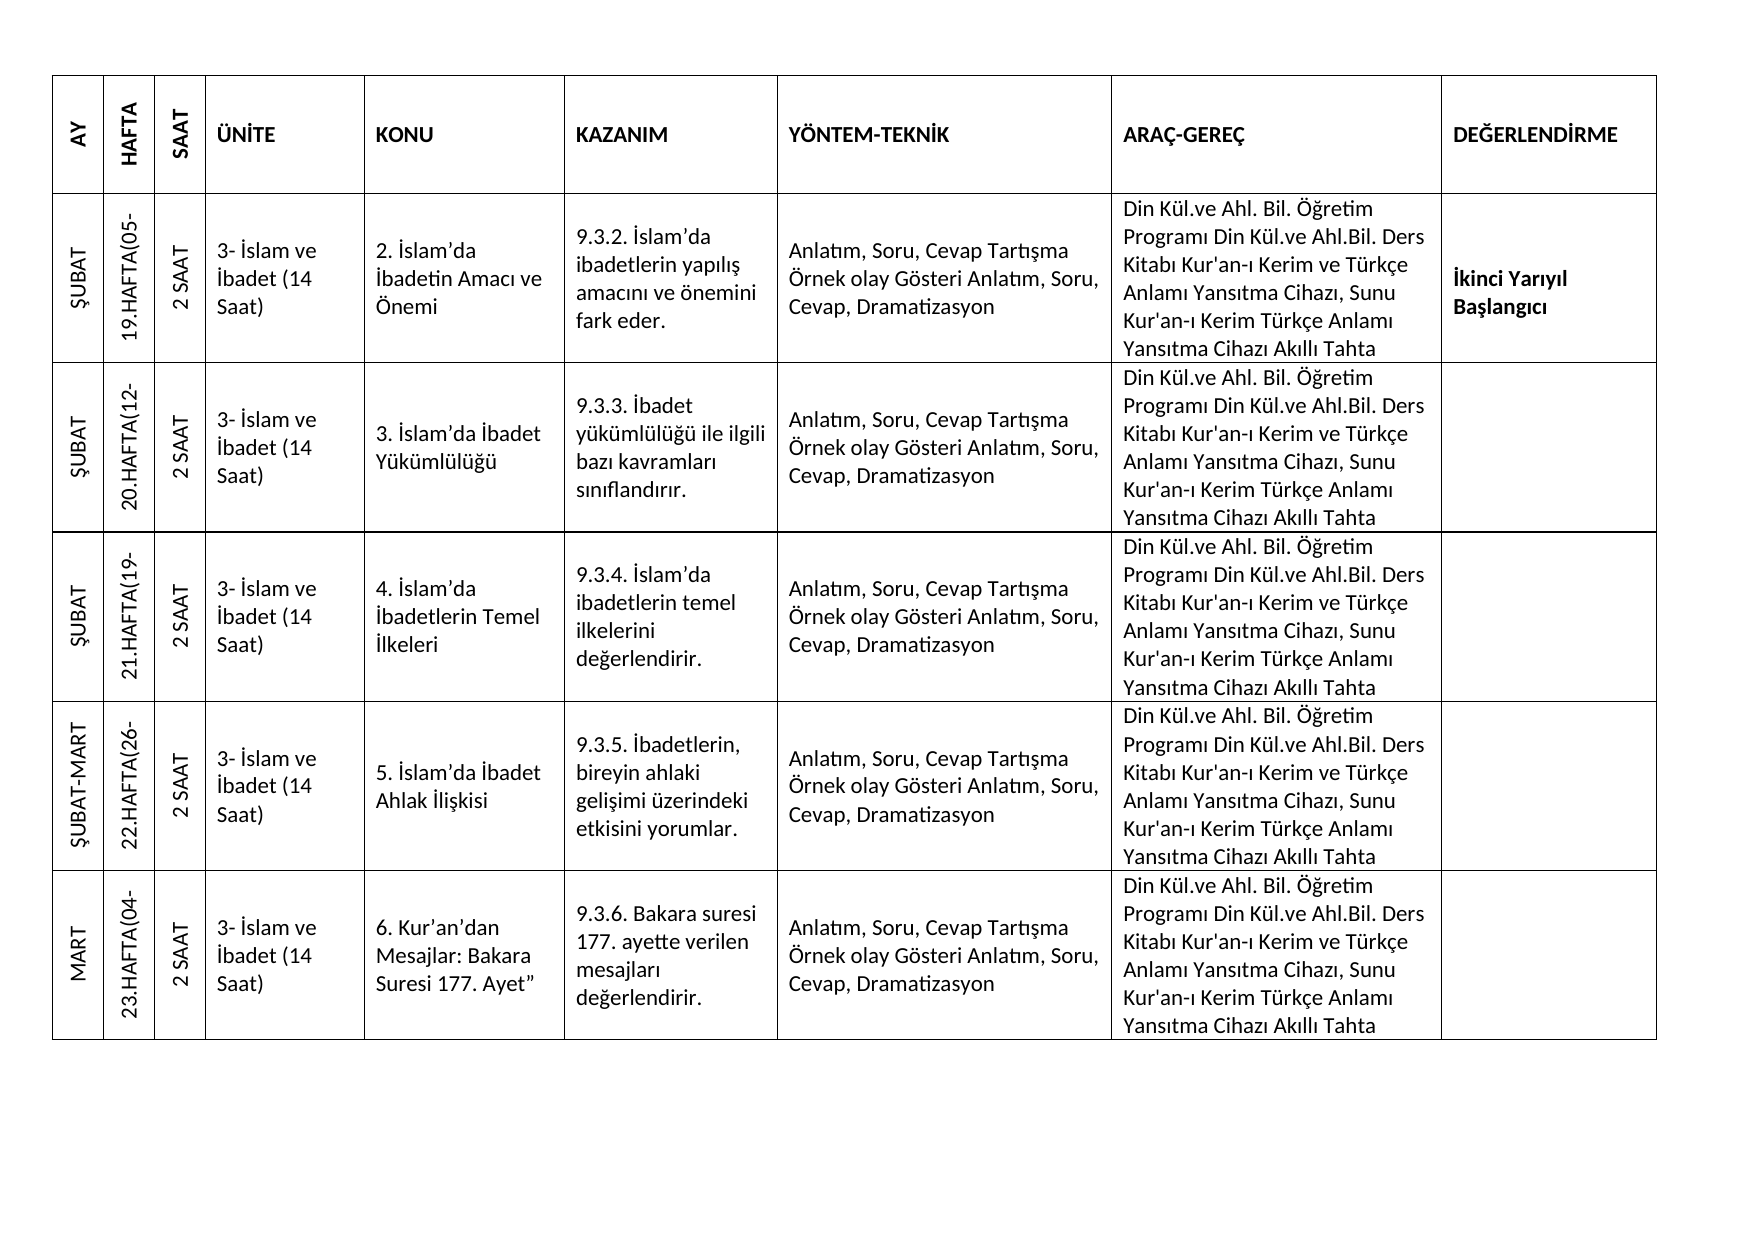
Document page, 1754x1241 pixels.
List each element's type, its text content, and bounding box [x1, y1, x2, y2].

table_cell 2 SAAT [155, 533, 205, 701]
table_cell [778, 194, 1111, 362]
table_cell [1112, 871, 1441, 1039]
table_header KONU [365, 76, 564, 193]
table_header AY [53, 76, 103, 193]
table_cell [1442, 702, 1656, 870]
table_cell 9.3.2. İslam’da ibadetlerin yapılış amacını ve önemini fark eder. [565, 194, 777, 362]
table_cell 3- İslam ve İbadet (14 Saat) [206, 363, 364, 531]
table_cell 3- İslam ve İbadet (14 Saat) [206, 702, 364, 870]
table_header ARAÇ-GEREÇ [1112, 76, 1441, 193]
table_cell ŞUBAT [53, 533, 103, 701]
table_cell 22.HAFTA(26-03) [104, 702, 154, 870]
table_cell 19.HAFTA(05-11) [104, 194, 154, 362]
table_header SAAT [155, 76, 205, 193]
table_cell 5. İslam’da İbadet Ahlak İlişkisi [365, 702, 564, 870]
table_cell 3- İslam ve İbadet (14 Saat) [206, 871, 364, 1039]
table_cell 2 SAAT [155, 363, 205, 531]
table_cell 4. İslam’da İbadetlerin Temel İlkeleri [365, 533, 564, 701]
table_cell ŞUBAT [53, 194, 103, 362]
table_cell [1442, 363, 1656, 531]
table_cell 2 SAAT [155, 194, 205, 362]
table_cell 9.3.4. İslam’da ibadetlerin temel ilkelerini değerlendirir. [565, 533, 777, 701]
table_cell 3- İslam ve İbadet (14 Saat) [206, 533, 364, 701]
table_cell 9.3.6. Bakara suresi 177. ayette verilen mesajları değerlendirir. [565, 871, 777, 1039]
table_cell 21.HAFTA(19-25) [104, 533, 154, 701]
table_cell 23.HAFTA(04-10) [104, 871, 154, 1039]
table_cell 9.3.3. İbadet yükümlülüğü ile ilgili bazı kavramları sınıflandırır. [565, 363, 777, 531]
table_cell 2. İslam’da İbadetin Amacı ve Önemi [365, 194, 564, 362]
table_header YÖNTEM-TEKNİK [778, 76, 1111, 193]
table_cell İkinci Yarıyıl Başlangıcı [1442, 194, 1656, 362]
table_cell 9.3.5. İbadetlerin, bireyin ahlaki gelişimi üzerindeki etkisini yorumlar. [565, 702, 777, 870]
table_cell Anlatım, Soru, Cevap Tartışma Örnek olay Gösteri Anlatım, Soru, Cevap, Dramatizasyon [778, 533, 1111, 701]
table_cell ŞUBAT [53, 363, 103, 531]
table_cell 20.HAFTA(12-18) [104, 363, 154, 531]
table_header DEĞERLENDİRME [1442, 76, 1656, 193]
table_header KAZANIM [565, 76, 777, 193]
table_cell 2 SAAT [155, 702, 205, 870]
table_cell MART [53, 871, 103, 1039]
table_cell 2 SAAT [155, 871, 205, 1039]
table_cell [1442, 871, 1656, 1039]
table_header ÜNİTE [206, 76, 364, 193]
table_cell [1442, 533, 1656, 701]
table_cell 3- İslam ve İbadet (14 Saat) [206, 194, 364, 362]
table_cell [778, 871, 1111, 1039]
table_cell Anlatım, Soru, Cevap Tartışma Örnek olay Gösteri Anlatım, Soru, Cevap, Dramatizasyon [778, 363, 1111, 531]
table_cell ŞUBAT-MART [53, 702, 103, 870]
table_header HAFTA [104, 76, 154, 193]
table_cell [1112, 194, 1441, 362]
table_cell 6. Kur’an’dan Mesajlar: Bakara Suresi 177. Ayet” [365, 871, 564, 1039]
table_cell 3. İslam’da İbadet Yükümlülüğü [365, 363, 564, 531]
table_cell Anlatım, Soru, Cevap Tartışma Örnek olay Gösteri Anlatım, Soru, Cevap, Dramatizasyon [778, 702, 1111, 870]
